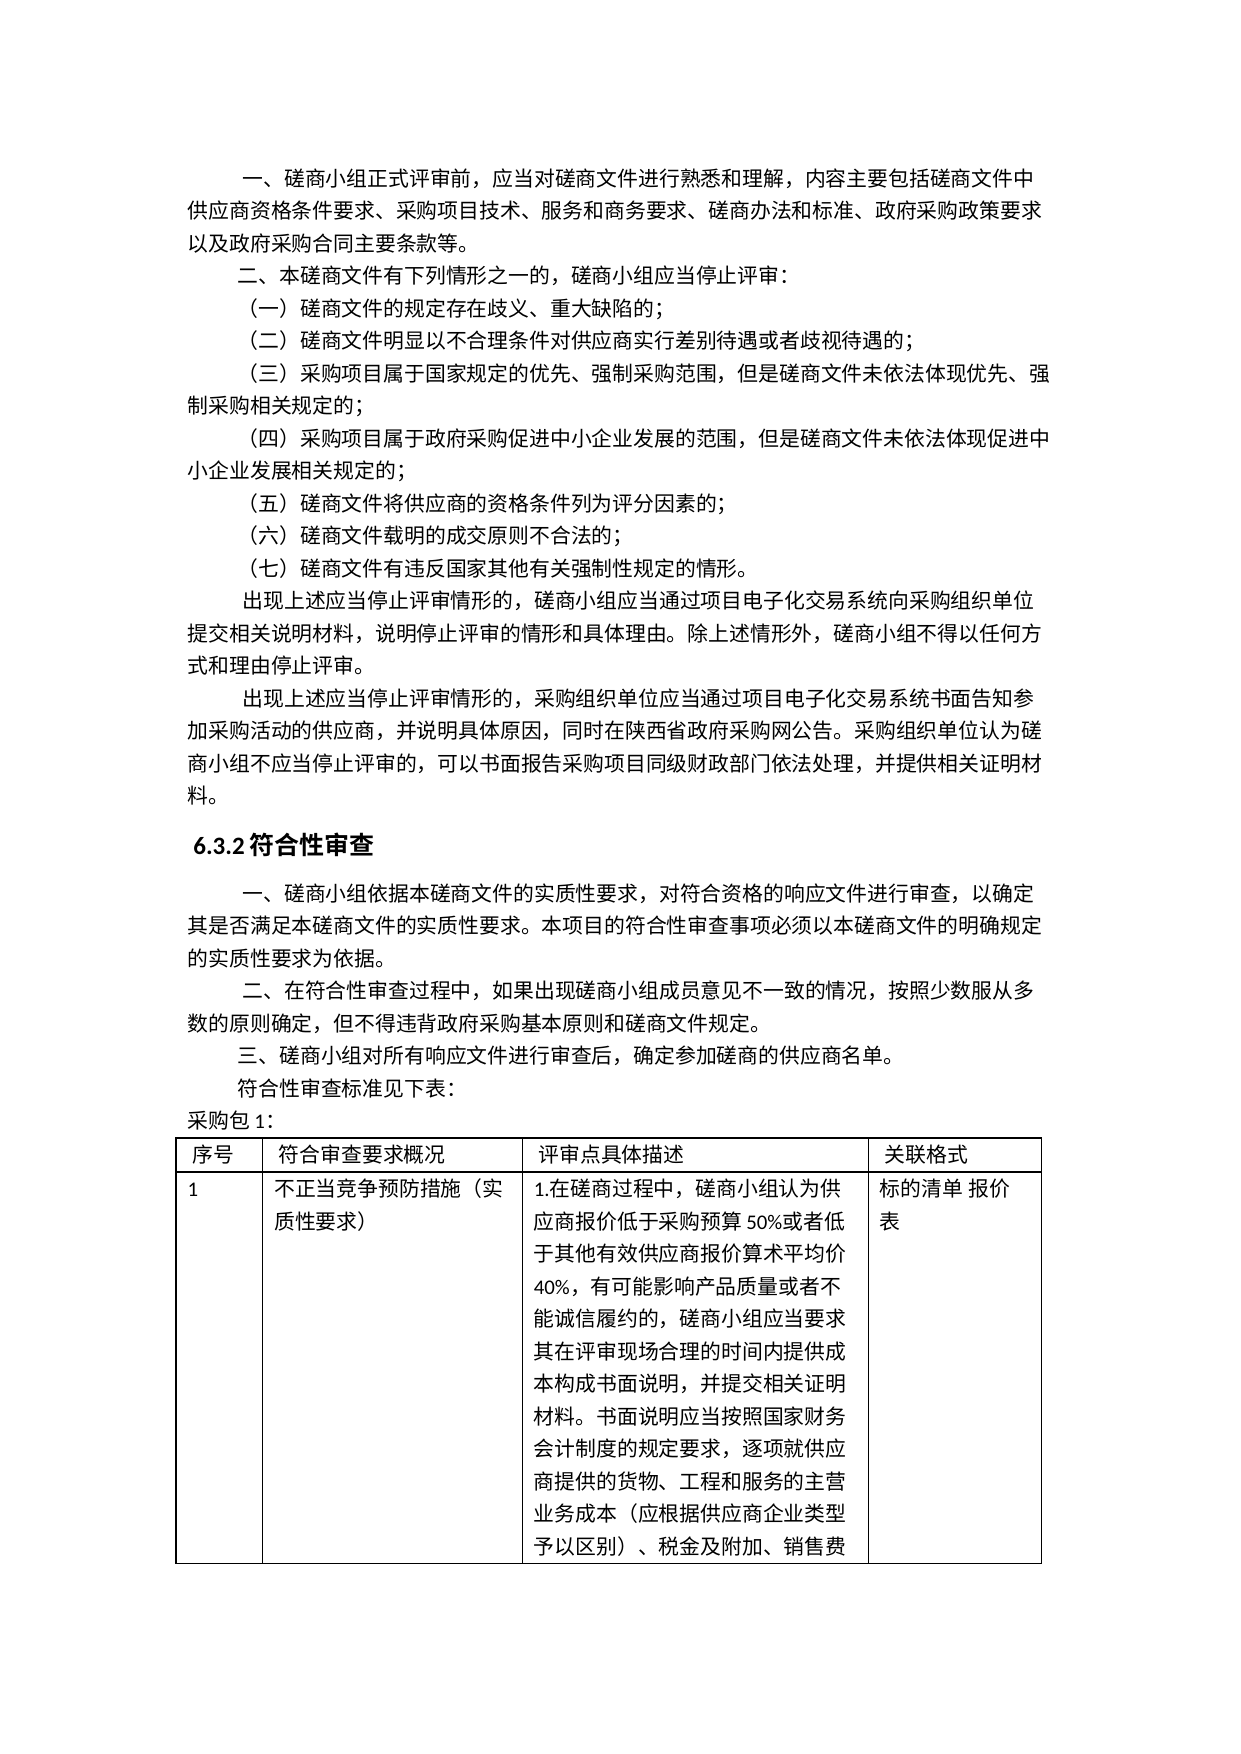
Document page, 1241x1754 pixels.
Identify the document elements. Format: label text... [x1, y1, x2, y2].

text 一、磋商小组依据本磋商文件的实质性要求，对符合资格的响应文件进行审查，以确定其是否满足本磋商文件的实质性要求。本项目的符合性审查事项必须以本磋商文件的明确规定的实质性要求为依据。 [187, 877, 1053, 974]
table_cell 1 [177, 1173, 262, 1563]
table_header 关联格式 [869, 1139, 1041, 1171]
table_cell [523, 1173, 868, 1563]
text 出现上述应当停止评审情形的，磋商小组应当通过项目电子化交易系统向采购组织单位提交相关说明材料，说明停止评审的情形和具体理由。除上述情形外，磋商小组不得以任何方式和理由停止评审。 [187, 584, 1053, 682]
text （四）采购项目属于政府采购促进中小企业发展的范围，但是磋商文件未依法体现促进中小企业发展相关规定的； [187, 422, 1053, 487]
text （五）磋商文件将供应商的资格条件列为评分因素的； [187, 487, 1053, 519]
text （三）采购项目属于国家规定的优先、强制采购范围，但是磋商文件未依法体现优先、强制采购相关规定的； [187, 357, 1053, 422]
text 一、磋商小组正式评审前，应当对磋商文件进行熟悉和理解，内容主要包括磋商文件中供应商资格条件要求、采购项目技术、服务和商务要求、磋商办法和标准、政府采购政策要求以及政府采购合同主要条款等。 [187, 162, 1053, 259]
text （一）磋商文件的规定存在歧义、重大缺陷的； [187, 292, 1053, 324]
text 采购包1： [187, 1104, 1053, 1137]
text （六）磋商文件载明的成交原则不合法的； [187, 519, 1053, 552]
text 出现上述应当停止评审情形的，采购组织单位应当通过项目电子化交易系统书面告知参加采购活动的供应商，并说明具体原因，同时在陕西省政府采购网公告。采购组织单位认为磋商小组不应当停止评审的，可以书面报告采购项目同级财政部门依法处理，并提供相关证明材料。 [187, 682, 1053, 812]
table_header 评审点具体描述 [523, 1139, 868, 1171]
text 6.3.2符合性审查 [187, 812, 1053, 877]
text 二、本磋商文件有下列情形之一的，磋商小组应当停止评审： [187, 259, 1053, 292]
text 符合性审查标准见下表： [187, 1072, 1053, 1104]
text 三、磋商小组对所有响应文件进行审查后，确定参加磋商的供应商名单。 [187, 1039, 1053, 1072]
table_cell 不正当竞争预防措施（实质性要求） [263, 1173, 522, 1563]
text （七）磋商文件有违反国家其他有关强制性规定的情形。 [187, 552, 1053, 584]
text （二）磋商文件明显以不合理条件对供应商实行差别待遇或者歧视待遇的； [187, 324, 1053, 357]
table_header 符合审查要求概况 [263, 1139, 522, 1171]
text 二、在符合性审查过程中，如果出现磋商小组成员意见不一致的情况，按照少数服从多数的原则确定，但不得违背政府采购基本原则和磋商文件规定。 [187, 974, 1053, 1039]
table_header 序号 [177, 1139, 262, 1171]
table_cell 标的清单 报价表 [869, 1173, 1041, 1563]
